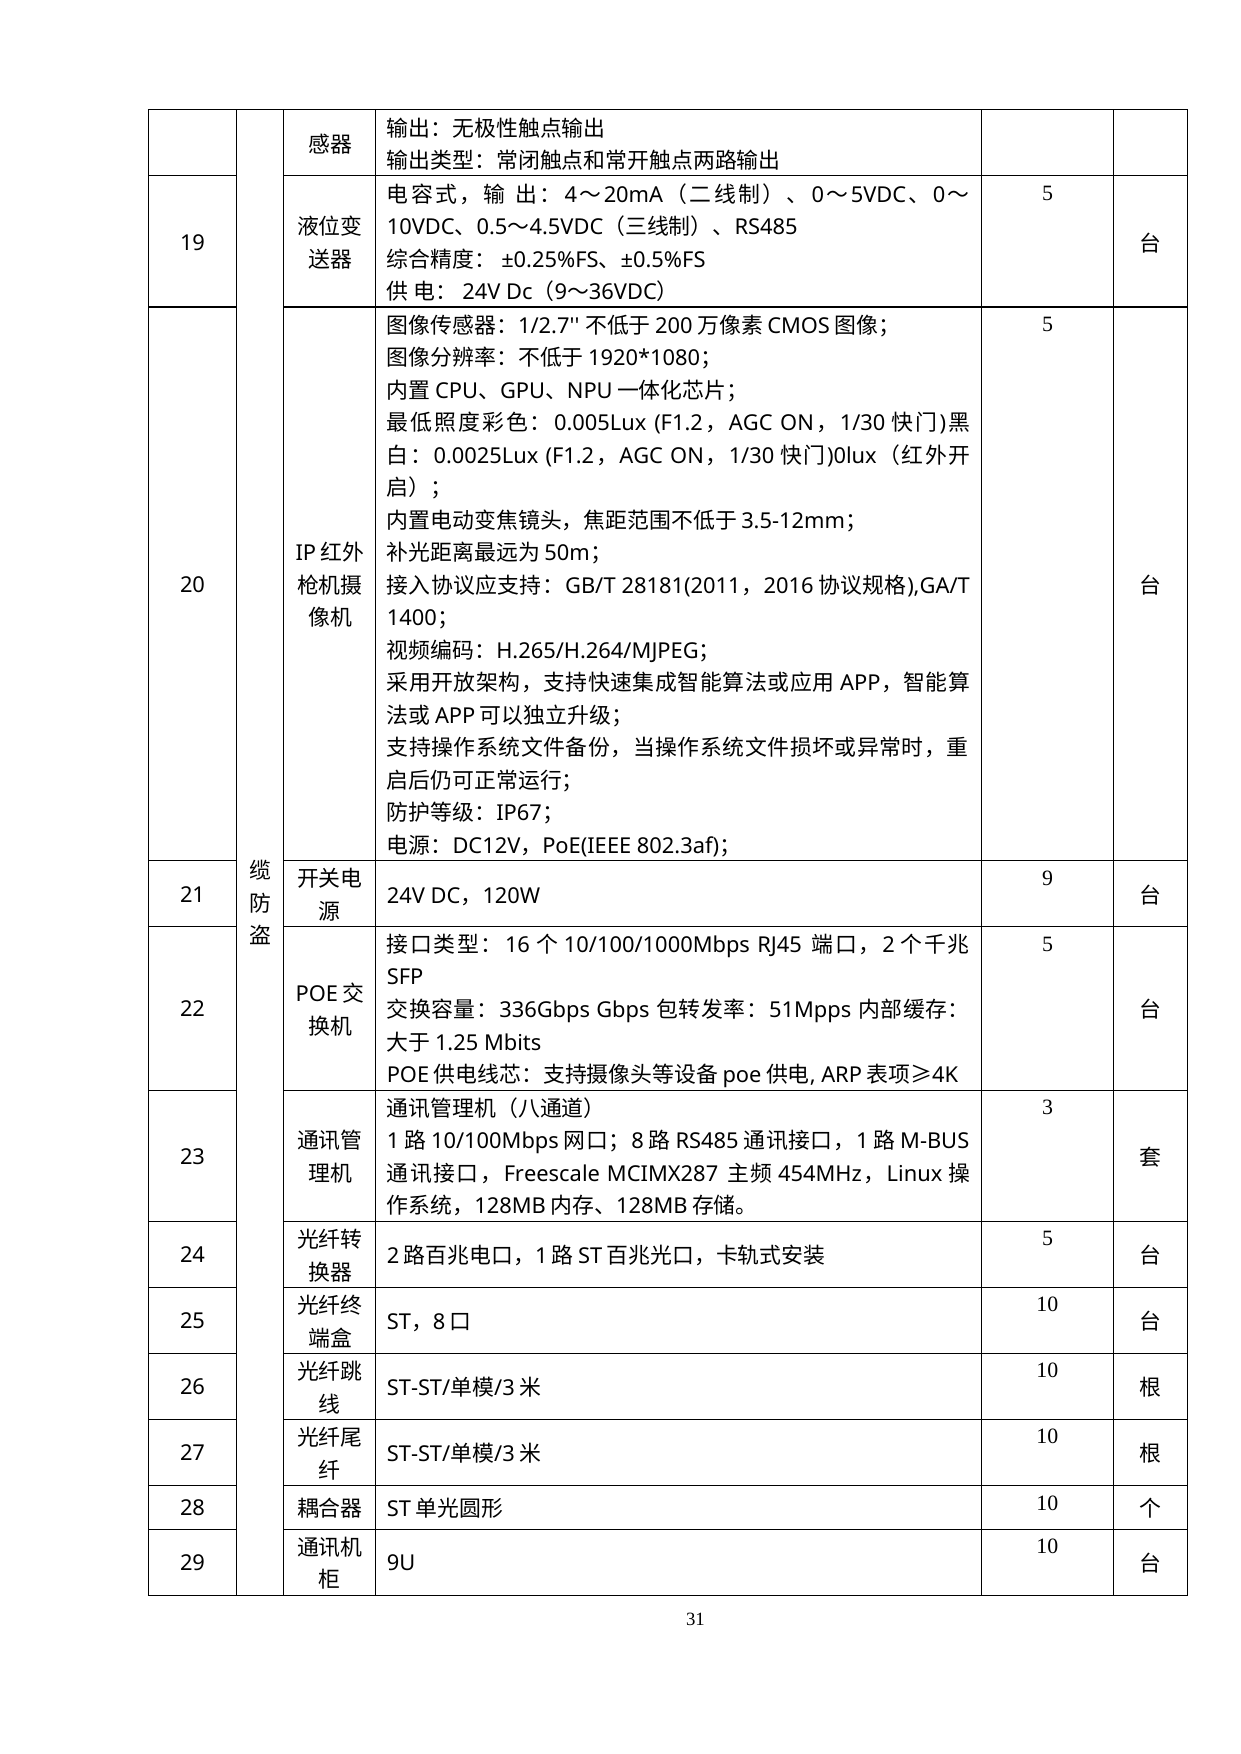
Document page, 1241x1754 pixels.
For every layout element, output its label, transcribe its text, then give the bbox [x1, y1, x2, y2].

table_cell IP红外枪机摄像机 [284, 308, 375, 860]
table_cell 根 [1114, 1354, 1187, 1419]
table_cell 9 [982, 861, 1113, 926]
table_cell 19 [149, 176, 236, 306]
table_cell 10 [982, 1288, 1113, 1353]
table_cell 台 [1114, 1222, 1187, 1287]
table_cell 24 [149, 1222, 236, 1287]
table_cell 根 [1114, 1420, 1187, 1485]
table_cell ST，8口 [376, 1288, 981, 1353]
table_cell 10 [982, 1354, 1113, 1419]
table_cell 台 [1114, 861, 1187, 926]
table_cell 光纤跳线 [284, 1354, 375, 1419]
table_cell ST-ST/单模/3米 [376, 1354, 981, 1419]
table_cell 台 [1114, 308, 1187, 860]
table_cell 3 [982, 1091, 1113, 1221]
table_cell 耦合器 [284, 1486, 375, 1528]
table_cell 台 [1114, 927, 1187, 1089]
table_cell 光纤尾纤 [284, 1420, 375, 1485]
table_cell 5 [982, 110, 1113, 175]
table_cell 通讯管理机 [284, 1091, 375, 1221]
table_cell 10 [982, 1420, 1113, 1485]
table_cell 26 [149, 1354, 236, 1419]
table_cell 台 [1114, 1530, 1187, 1594]
table_cell 套 [1114, 1091, 1187, 1221]
table_cell 24V DC，120W [376, 861, 981, 926]
table_cell 17 [149, 110, 236, 175]
table_cell 5 [982, 308, 1113, 860]
table_cell 开关电源 [284, 861, 375, 926]
table_cell 5 [982, 927, 1113, 1089]
table_cell 21 [149, 861, 236, 926]
table_cell 20 [149, 308, 236, 860]
table_cell 23 [149, 1091, 236, 1221]
table_cell 水浸传感器 [284, 110, 375, 175]
table_cell ST单光圆形 [376, 1486, 981, 1528]
table_cell POE交换机 [284, 927, 375, 1089]
table_cell 25 [149, 1288, 236, 1353]
table_cell 通讯管理机（八通道） 1路10/100Mbps网口；8路RS485通讯接口，1路M-BUS通讯接口，Freescale MCIMX287 主频454MHz，Linux操作系统，128MB内存、128MB存储。 [376, 1091, 981, 1221]
table_cell 台 [1114, 176, 1187, 306]
table_cell 电容式，输 出：4～20mA（二线制）、0～5VDC、0～10VDC、0.5～4.5VDC（三线制）、RS485 综合精度： ±0.25%FS、±0.5%FS 供 电： 24V Dc（9～36VDC） [376, 176, 981, 306]
table_cell 液位变送器 [284, 176, 375, 306]
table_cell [376, 110, 981, 175]
table_cell 图像传感器：1/2.7'' 不低于200万像素CMOS图像； 图像分辨率：不低于1920*1080； 内置CPU、GPU、NPU一体化芯片； 最低照度彩色：0.005Lux (F1.2，AGC ON，1/30快门)黑白：0.0025Lux (F1.2，AGC ON，1/30快门)0lux（红外开启）； 内置电动变焦镜头，焦距范围不低于3.5-12mm； 补光距离最远为50m； 接入协议应支持：GB/T 28181(2011，2016协议规格),GA/T 1400； 视频编码：H.265/H.264/MJPEG； 采用开放架构，支持快速集成智能算法或应用APP，智能算法或APP可以独立升级； 支持操作系统文件备份，当操作系统文件损坏或异常时，重启后仍可正常运行； 防护等级：IP67； 电源：DC12V，PoE(IEEE 802.3af)； [376, 308, 981, 860]
table_cell 29 [149, 1530, 236, 1594]
table_cell 28 [149, 1486, 236, 1528]
table_cell 台 [1114, 1288, 1187, 1353]
table_cell 个 [1114, 1486, 1187, 1528]
table_cell 2路百兆电口，1路ST百兆光口，卡轨式安装 [376, 1222, 981, 1287]
table_cell 5 [982, 1222, 1113, 1287]
table_cell 5 [982, 176, 1113, 306]
table_cell ST-ST/单模/3米 [376, 1420, 981, 1485]
table_cell 光纤终端盒 [284, 1288, 375, 1353]
table_cell 27 [149, 1420, 236, 1485]
table_cell 通讯机柜 [284, 1530, 375, 1594]
table_cell 接口类型：16个10/100/1000Mbps RJ45 端口，2个千兆SFP 交换容量：336Gbps Gbps 包转发率：51Mpps 内部缓存：大于1.25 Mbits POE供电线芯：支持摄像头等设备poe供电, ARP表项≥4K [376, 927, 981, 1089]
table_cell 10 [982, 1486, 1113, 1528]
table_cell 9U [376, 1530, 981, 1594]
table_cell 10 [982, 1530, 1113, 1594]
table_cell 台 [1114, 110, 1187, 175]
table_cell 光纤转换器 [284, 1222, 375, 1287]
table_cell 22 [149, 927, 236, 1089]
